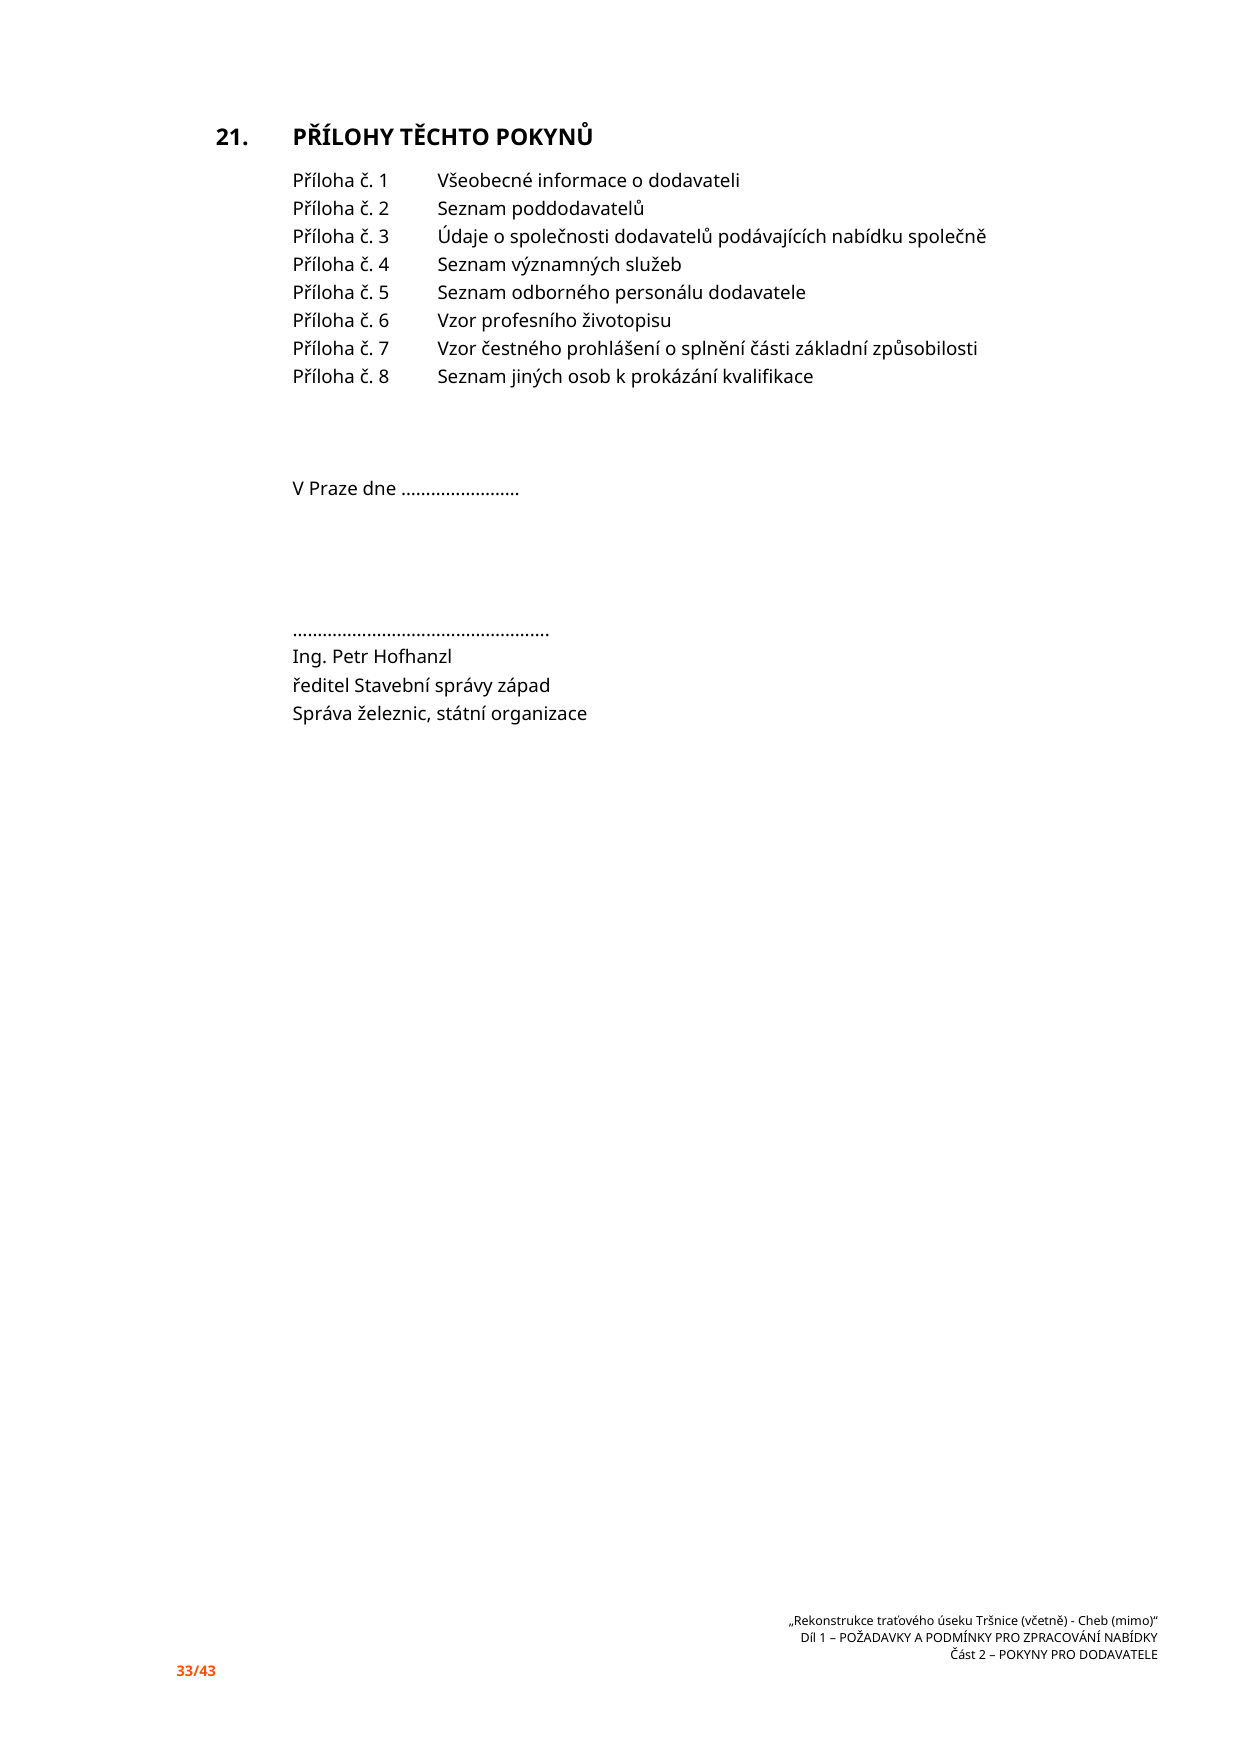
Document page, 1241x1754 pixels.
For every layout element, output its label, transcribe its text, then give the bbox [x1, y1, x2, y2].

text Správa železnic, státní organizace [292, 700, 1122, 725]
text PŘÍLOHY TĚCHTO POKYNŮ [216, 121, 1122, 152]
text Ing. Petr Hofhanzl [292, 644, 1122, 669]
text Příloha č. 8 Seznam jiných osob k prokázání kvalifikace [292, 364, 1122, 389]
text Příloha č. 1 Všeobecné informace o dodavateli [292, 167, 1122, 193]
text ředitel Stavební správy západ [292, 672, 1122, 697]
text Příloha č. 5 Seznam odborného personálu dodavatele [292, 279, 1122, 305]
text Příloha č. 6 Vzor profesního životopisu [292, 308, 1122, 333]
text Příloha č. 7 Vzor čestného prohlášení o splnění části základní způsobilosti [292, 336, 1122, 361]
text V Praze dne …………………… [292, 476, 1122, 501]
text Příloha č. 4 Seznam významných služeb [292, 252, 1122, 277]
text ……………………………………………. [292, 616, 1122, 641]
text Příloha č. 2 Seznam poddodavatelů [292, 196, 1122, 221]
text Příloha č. 3 Údaje o společnosti dodavatelů podávajících nabídku společně [292, 223, 1122, 249]
